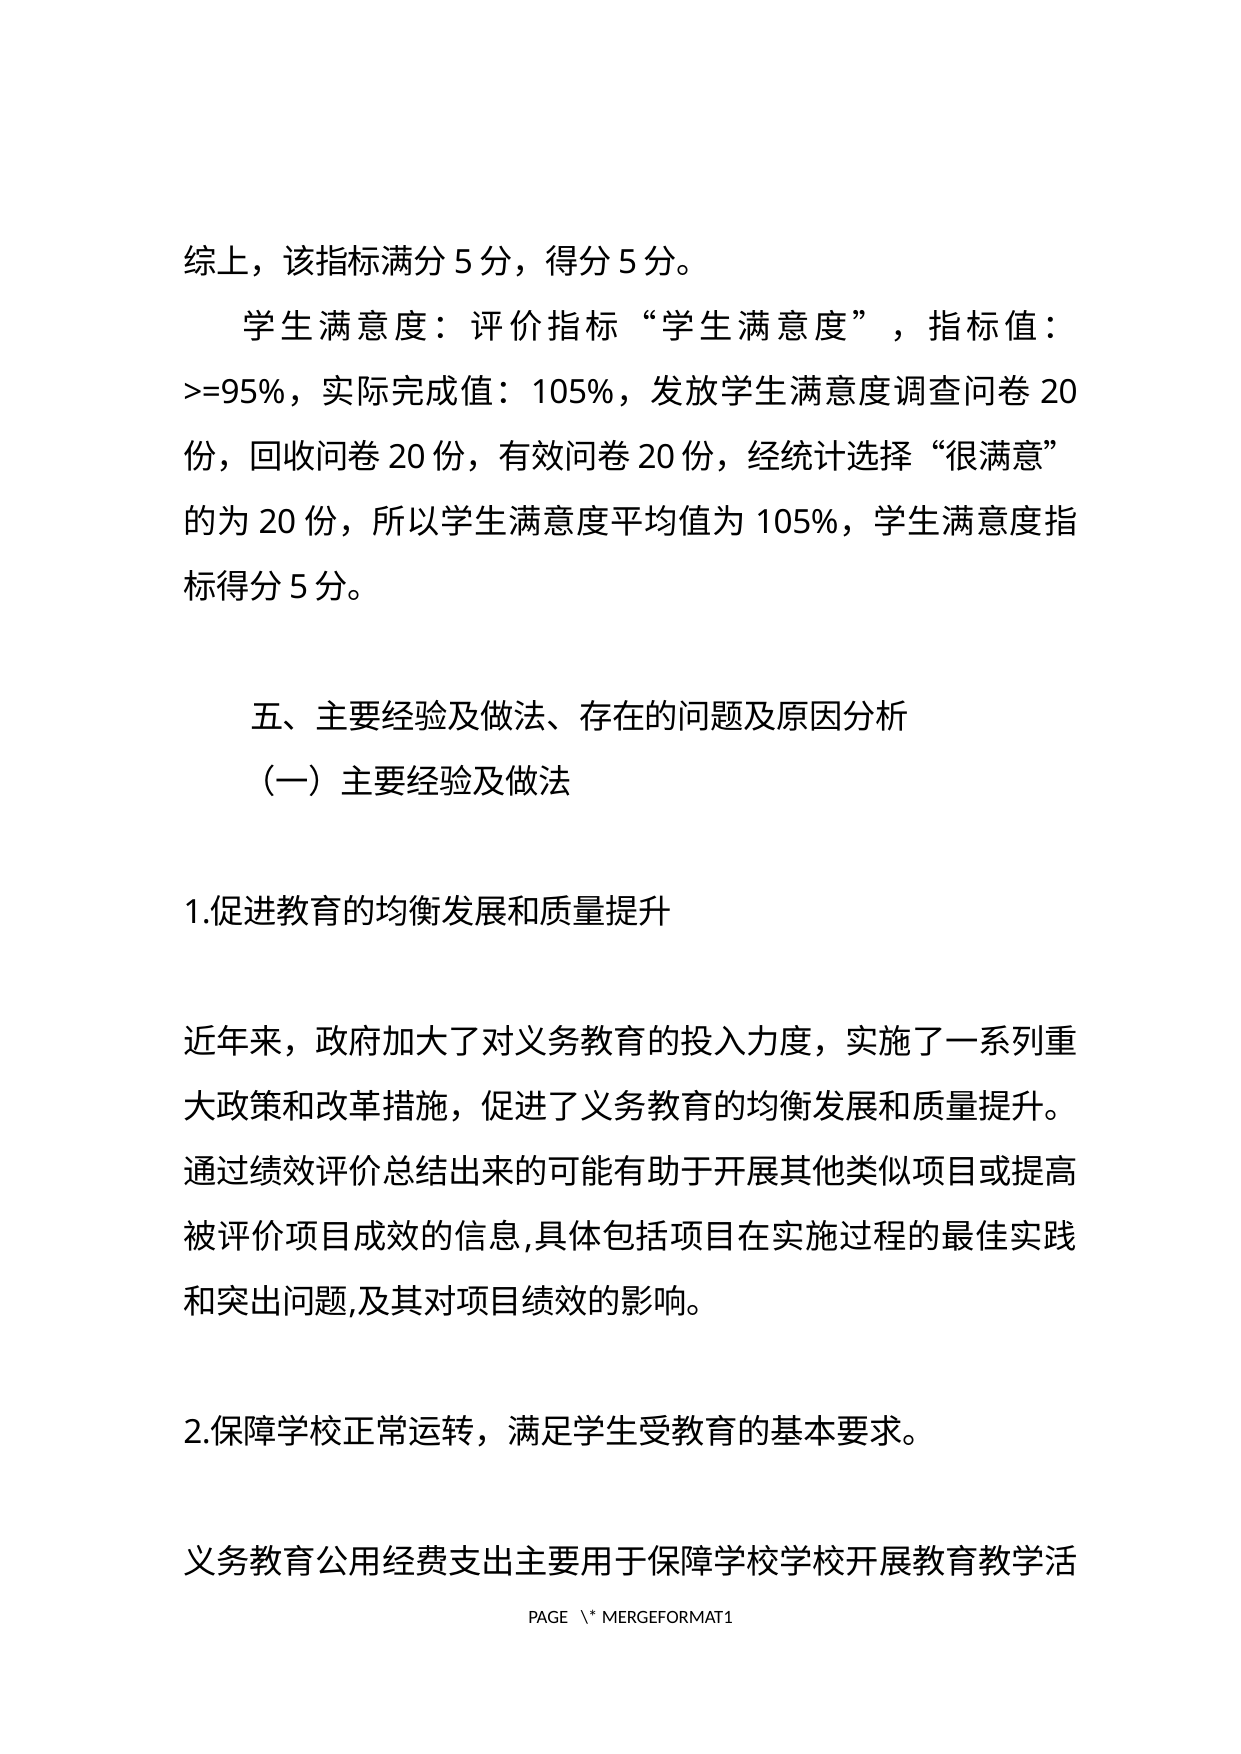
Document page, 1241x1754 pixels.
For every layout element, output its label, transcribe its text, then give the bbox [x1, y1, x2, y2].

text 学生满意度：评价指标“学生满意度”，指标值：>=95%，实际完成值：105%，发放学生满意度调查问卷20份，回收问卷20份，有效问卷20份，经统计选择“很满意”的为20份，所以学生满意度平均值为105%，学生满意度指标得分5分。 [183, 292, 1078, 617]
text 五、主要经验及做法、存在的问题及原因分析 [183, 682, 1078, 747]
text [183, 747, 1078, 1592]
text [183, 162, 1078, 292]
